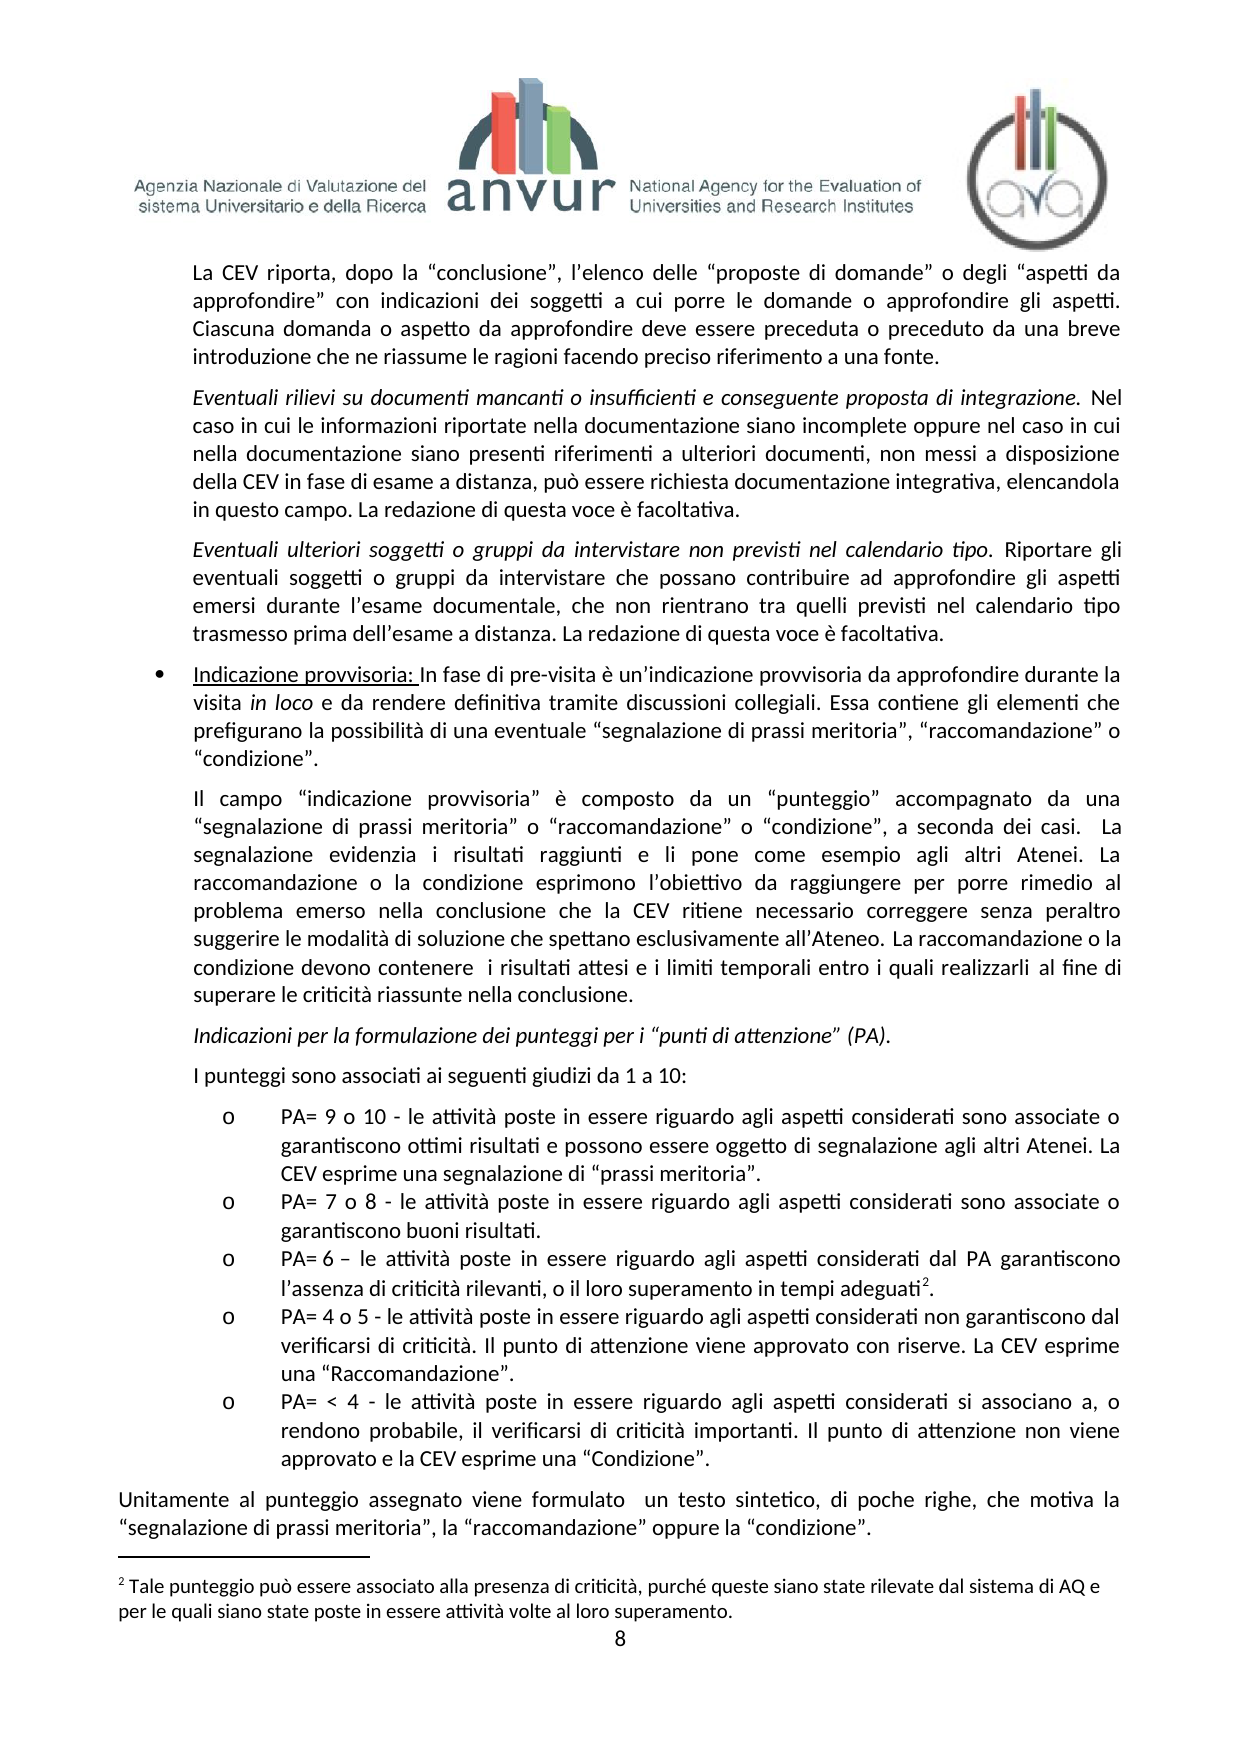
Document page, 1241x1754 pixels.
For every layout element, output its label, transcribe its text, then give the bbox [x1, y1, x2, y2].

text Unitamente al punteggio assegnato viene formulato un testo sintetico, di poche righe, che motiva la “segnalazione di prassi meritoria”, la “raccomandazione” oppure la “condizione”. [118, 1485, 1122, 1541]
list La CEV riporta, dopo la “conclusione”, l’elenco delle “proposte di domande” o degli “aspetti da approfondire” con indicazioni dei soggetti a cui porre le domande o approfondire gli aspetti. Ciascuna domanda o aspetto da approfondire deve essere preceduta o preceduto da una breve introduzione che ne riassume le ragioni facendo preciso riferimento a una fonte. [192, 259, 1122, 370]
list Indicazioni per la formulazione dei punteggi per i “punti di attenzione” (PA). [193, 1021, 1122, 1049]
list PA= 6 – le attività poste in essere riguardo agli aspetti considerati dal PA garantiscono l’assenza di criticità rilevanti, o il loro superamento in tempi adeguati. [222, 1244, 1122, 1302]
list Eventuali rilievi su documenti mancanti o insufficienti e conseguente proposta di integrazione. Nel caso in cui le informazioni riportate nella documentazione siano incomplete oppure nel caso in cui nella documentazione siano presenti riferimenti a ulteriori documenti, non messi a disposizione della CEV in fase di esame a distanza, può essere richiesta documentazione integrativa, elencandola in questo campo. La redazione di questa voce è facoltativa. [192, 383, 1122, 523]
list Il campo “indicazione provvisoria” è composto da un “punteggio” accompagnato da una “segnalazione di prassi meritoria” o “raccomandazione” o “condizione”, a seconda dei casi. La segnalazione evidenzia i risultati raggiunti e li pone come esempio agli altri Atenei. La raccomandazione o la condizione esprimono l’obiettivo da raggiungere per porre rimedio al problema emerso nella conclusione che la CEV ritiene necessario correggere senza peraltro suggerire le modalità di soluzione che spettano esclusivamente all’Ateneo. La raccomandazione o la condizione devono contenere i risultati attesi e i limiti temporali entro i quali realizzarli al fine di superare le criticità riassunte nella conclusione. [193, 784, 1122, 1009]
list PA= < 4 - le attività poste in essere riguardo agli aspetti considerati si associano a, o rendono probabile, il verificarsi di criticità importanti. Il punto di attenzione non viene approvato e la CEV esprime una “Condizione”. [222, 1387, 1122, 1472]
list PA= 7 o 8 - le attività poste in essere riguardo agli aspetti considerati sono associate o garantiscono buoni risultati. [222, 1187, 1122, 1244]
list Indicazione provvisoria: In fase di pre-visita è un’indicazione provvisoria da approfondire durante la visita in loco e da rendere definitiva tramite discussioni collegiali. Essa contiene gli elementi che prefigurano la possibilità di una eventuale “segnalazione di prassi meritoria”, “raccomandazione” o “condizione”. [156, 660, 1122, 772]
list PA= 9 o 10 - le attività poste in essere riguardo agli aspetti considerati sono associate o garantiscono ottimi risultati e possono essere oggetto di segnalazione agli altri Atenei. La CEV esprime una segnalazione di “prassi meritoria”. [222, 1102, 1122, 1187]
list Eventuali ulteriori soggetti o gruppi da intervistare non previsti nel calendario tipo. Riportare gli eventuali soggetti o gruppi da intervistare che possano contribuire ad approfondire gli aspetti emersi durante l’esame documentale, che non rientrano tra quelli previsti nel calendario tipo trasmesso prima dell’esame a distanza. La redazione di questa voce è facoltativa. [192, 535, 1122, 647]
list PA= 4 o 5 - le attività poste in essere riguardo agli aspetti considerati non garantiscono dal verificarsi di criticità. Il punto di attenzione viene approvato con riserve. La CEV esprime una “Raccomandazione”. [222, 1302, 1122, 1387]
list I punteggi sono associati ai seguenti giudizi da 1 a 10: [193, 1062, 1122, 1090]
